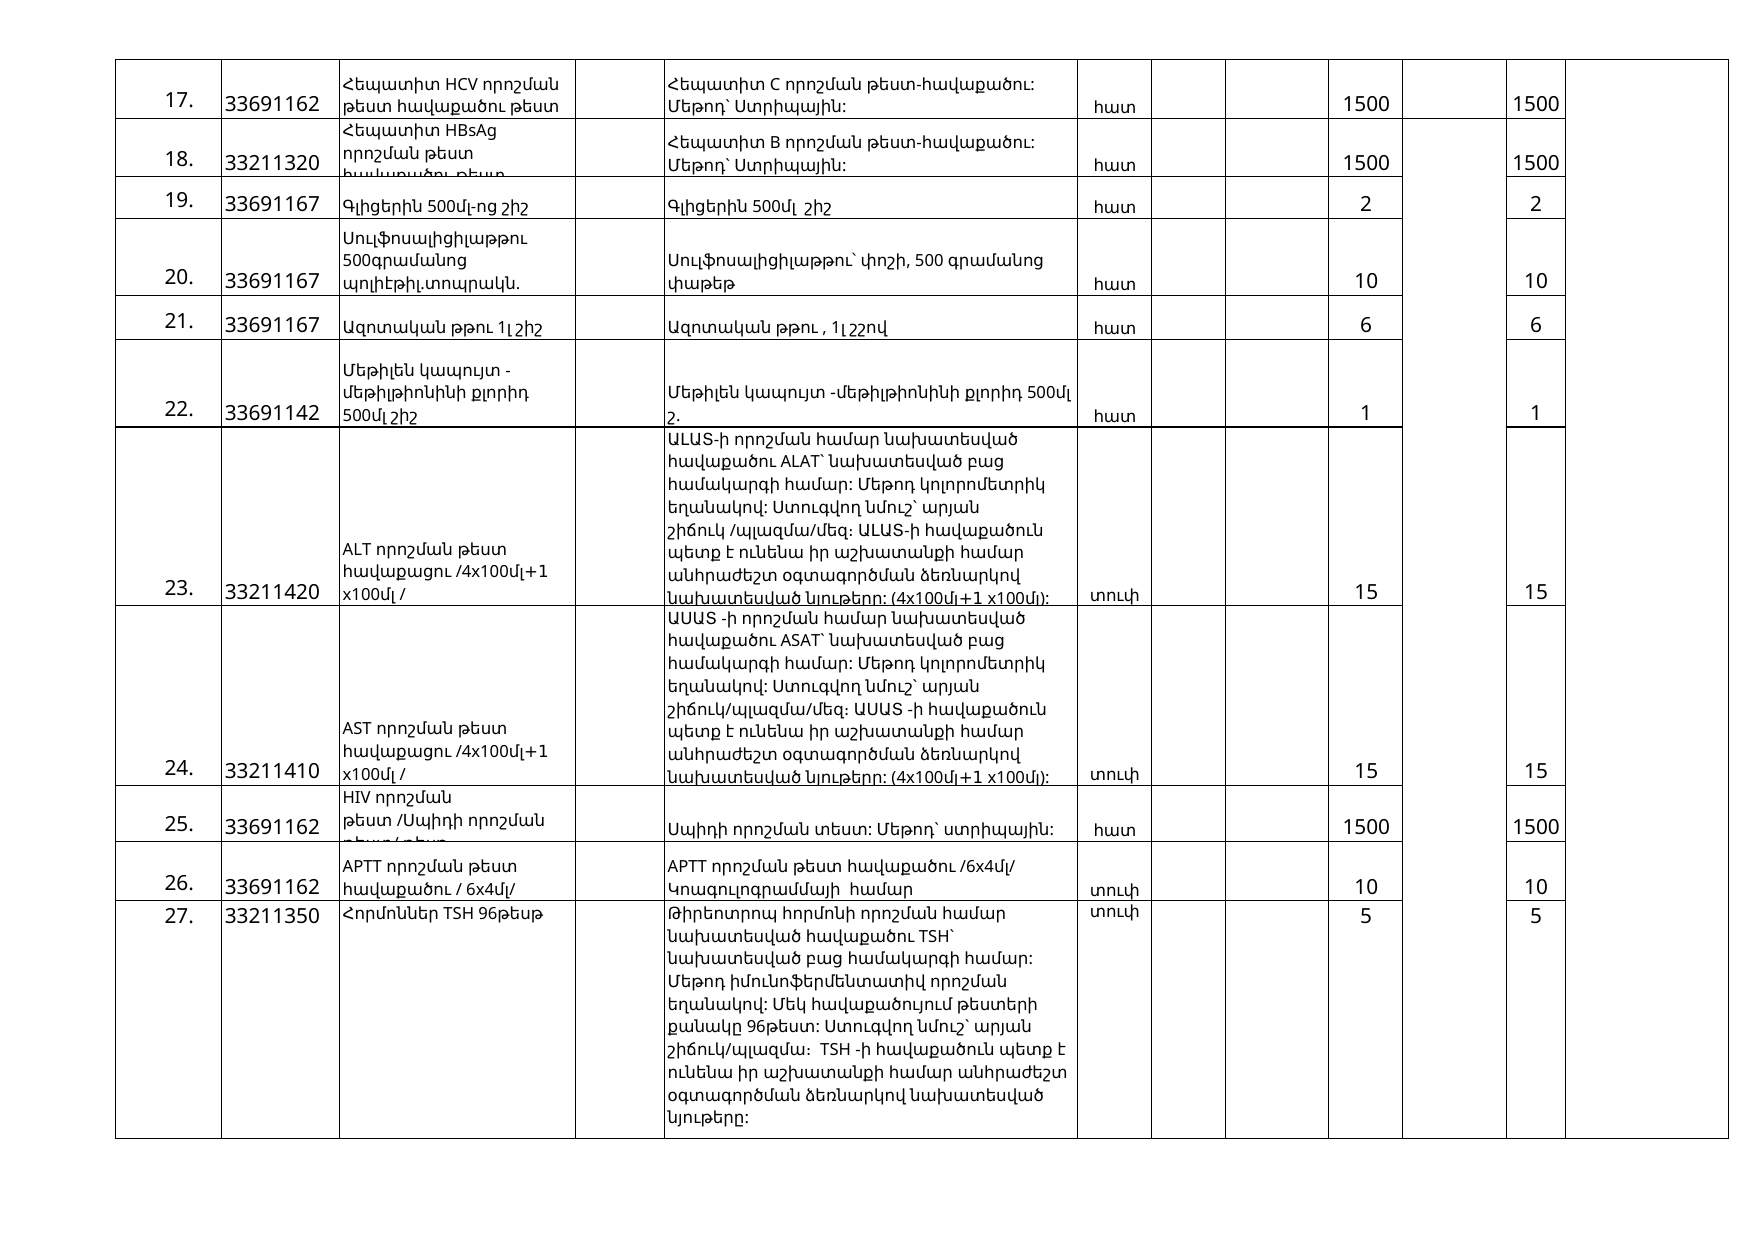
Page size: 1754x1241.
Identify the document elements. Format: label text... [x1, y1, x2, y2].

table_cell [1152, 786, 1225, 841]
table_cell 33211420 [222, 428, 339, 605]
table_cell [576, 842, 664, 900]
table_cell Ազոտական թթու 1լ շիշ [340, 296, 575, 339]
table_cell [116, 340, 221, 426]
table_cell 10 [1507, 842, 1565, 900]
table_cell 10 [1329, 842, 1402, 900]
table_cell [576, 606, 664, 785]
table_cell ԱԼԱՏ-ի որոշման համար նախատեսված հավաքածու ALAT` նախատեսված բաց համակարգի համար: Մեթոդ կոլորոմետրիկ եղանակով: Ստուգվող նմուշ` արյան շիճուկ /պլազմա/մեզ։ ԱԼԱՏ-ի հավաքածուն պետք է ունենա իր աշխատանքի համար անհրաժեշտ օգտագործման ձեռնարկով նախատեսված նյութերը: (4x100մլ+1 x100մլ): [665, 428, 1077, 605]
table_cell 15 [1507, 606, 1565, 785]
table_cell 1500 [1329, 60, 1402, 118]
table_cell 1500 [1329, 786, 1402, 841]
table_cell 15 [1329, 428, 1402, 605]
table_cell Մեթիլեն կապույտ - մեթիլթիոնինի քլորիդ 500մլ շիշ [340, 340, 575, 426]
table_cell Մեթիլեն կապույտ -մեթիլթիոնինի քլորիդ 500մլ շ. [665, 340, 1077, 426]
table_cell [116, 219, 221, 294]
table_cell հատ [1078, 119, 1151, 176]
table_cell [576, 340, 664, 426]
table_cell [116, 901, 221, 1137]
table_cell 10 [1329, 219, 1402, 294]
table_cell [1152, 428, 1225, 605]
table_cell ԱՍԱՏ -ի որոշման համար նախատեսված հավաքածու ASAT` նախատեսված բաց համակարգի համար: Մեթոդ կոլորոմետրիկ եղանակով: Ստուգվող նմուշ` արյան շիճուկ/պլազմա/մեզ։ ԱՍԱՏ -ի հավաքածուն պետք է ունենա իր աշխատանքի համար անհրաժեշտ օգտագործման ձեռնարկով նախատեսված նյութերը: (4x100մլ+1 x100մլ): [665, 606, 1077, 785]
table_cell 15 [1329, 606, 1402, 785]
table_cell 2 [1507, 177, 1565, 217]
table_cell 1 [1329, 340, 1402, 426]
table_cell [1152, 842, 1225, 900]
table_cell հատ [1078, 60, 1151, 118]
table_cell [1152, 901, 1225, 1137]
table_cell հատ [1078, 219, 1151, 294]
table_cell Թիրեոտրոպ հորմոնի որոշման համար նախատեսված հավաքածու TSH` նախատեսված բաց համակարգի համար: Մեթոդ իմունոֆերմենտատիվ որոշման եղանակով: Մեկ հավաքածույում թեստերի քանակը 96թեստ: Ստուգվող նմուշ` արյան շիճուկ/պլազմա։ TSH -ի հավաքածուն պետք է ունենա իր աշխատանքի համար անհրաժեշտ օգտագործման ձեռնարկով նախատեսված նյութերը: [665, 901, 1077, 1137]
table_cell [1152, 219, 1225, 294]
table_cell Հեպատիտ HCV որոշման թեստ հավաքածու թեստ [340, 60, 575, 118]
table_cell 6 [1507, 296, 1565, 339]
table_cell Սպիդի որոշման տեստ: Մեթոդ` ստրիպային: [665, 786, 1077, 841]
table_cell 1500 [1507, 119, 1565, 176]
table_cell [1226, 606, 1328, 785]
table_cell HIV որոշման թեստ /Սպիդի որոշման թեստ/ թեսթ [340, 786, 575, 841]
table_cell [1226, 340, 1328, 426]
table_cell [1226, 219, 1328, 294]
table_cell [576, 119, 664, 176]
table_cell 1500 [1507, 60, 1565, 118]
table_cell Սուլֆոսալիցիլաթթու՝ փոշի, 500 գրամանոց փաթեթ [665, 219, 1077, 294]
table_cell [1226, 786, 1328, 841]
table_cell [116, 60, 221, 118]
table_cell Հեպատիտ B որոշման թեստ-հավաքածու: Մեթոդ` Ստրիպային: [665, 119, 1077, 176]
table_cell 33691162 [222, 842, 339, 900]
table_cell [1152, 60, 1225, 118]
table_cell [576, 296, 664, 339]
table_cell 33211410 [222, 606, 339, 785]
table_cell Հորմոններ TSH 96թեսթ [340, 901, 575, 1137]
table_cell 33691167 [222, 177, 339, 217]
table_cell [1403, 119, 1506, 1137]
table_cell [1226, 428, 1328, 605]
table_cell [1226, 901, 1328, 1137]
table_cell 6 [1329, 296, 1402, 339]
table_cell 5 [1329, 901, 1402, 1137]
table_cell [1152, 119, 1225, 176]
table_cell 33691142 [222, 340, 339, 426]
table_cell հատ [1078, 786, 1151, 841]
table_cell APTT որոշման թեստ հավաքածու /6x4մլ/ Կոագուլոգրամմայի համար [665, 842, 1077, 900]
table_cell [576, 177, 664, 217]
table_cell [1152, 296, 1225, 339]
table_cell [576, 786, 664, 841]
table_cell հատ [1078, 177, 1151, 217]
table_cell [1152, 606, 1225, 785]
table_cell Սուլֆոսալիցիլաթթու 500գրամանոց պոլիէթիլ.տոպրակն. [340, 219, 575, 294]
table_cell տուփ [1078, 428, 1151, 605]
table_cell [1226, 177, 1328, 217]
table_cell 33691167 [222, 219, 339, 294]
table_cell [116, 177, 221, 217]
table_cell [576, 428, 664, 605]
table_cell 33211350 [222, 901, 339, 1137]
table_cell 2 [1329, 177, 1402, 217]
table_cell տուփ [1078, 901, 1151, 1137]
table_cell AST որոշման թեստ հավաքացու /4x100մլ+1 x100մլ / [340, 606, 575, 785]
table_cell APTT որոշման թեստ հավաքածու / 6x4մլ/ [340, 842, 575, 900]
table_cell [1226, 296, 1328, 339]
table_cell 33691167 [222, 296, 339, 339]
table_cell [116, 428, 221, 605]
table_cell [116, 119, 221, 176]
table_cell [1226, 842, 1328, 900]
table_cell [1152, 340, 1225, 426]
table_cell 1500 [1507, 786, 1565, 841]
table_cell հատ [1078, 296, 1151, 339]
table_cell Գլիցերին 500մլ շիշ [665, 177, 1077, 217]
table_cell 33211320 [222, 119, 339, 176]
table_cell Ազոտական թթու , 1լ շշով [665, 296, 1077, 339]
table_cell 33691162 [222, 60, 339, 118]
table_cell ALT որոշման թեստ հավաքացու /4x100մլ+1 x100մլ / [340, 428, 575, 605]
table_cell [116, 842, 221, 900]
table_cell [116, 606, 221, 785]
table_cell [116, 786, 221, 841]
table_cell 1 [1507, 340, 1565, 426]
table_cell [576, 901, 664, 1137]
table_cell տուփ [1078, 606, 1151, 785]
table_cell հատ [1078, 340, 1151, 426]
table_cell [1226, 60, 1328, 118]
table_cell [576, 60, 664, 118]
table_cell [576, 219, 664, 294]
table_cell 15 [1507, 428, 1565, 605]
table_cell 5 [1507, 901, 1565, 1137]
table_cell [1226, 119, 1328, 176]
table_cell [1152, 177, 1225, 217]
table_cell [116, 296, 221, 339]
table_cell Հեպատիտ C որոշման թեստ-հավաքածու: Մեթոդ` Ստրիպային: [665, 60, 1077, 118]
table_cell 33691162 [222, 786, 339, 841]
table_cell Գլիցերին 500մլ-ոց շիշ [340, 177, 575, 217]
table_cell տուփ [1078, 842, 1151, 900]
table_cell Հեպատիտ HBsAg որոշման թեստ հավաքածու թեստ [340, 119, 575, 176]
table_cell 1500 [1329, 119, 1402, 176]
table_cell 10 [1507, 219, 1565, 294]
